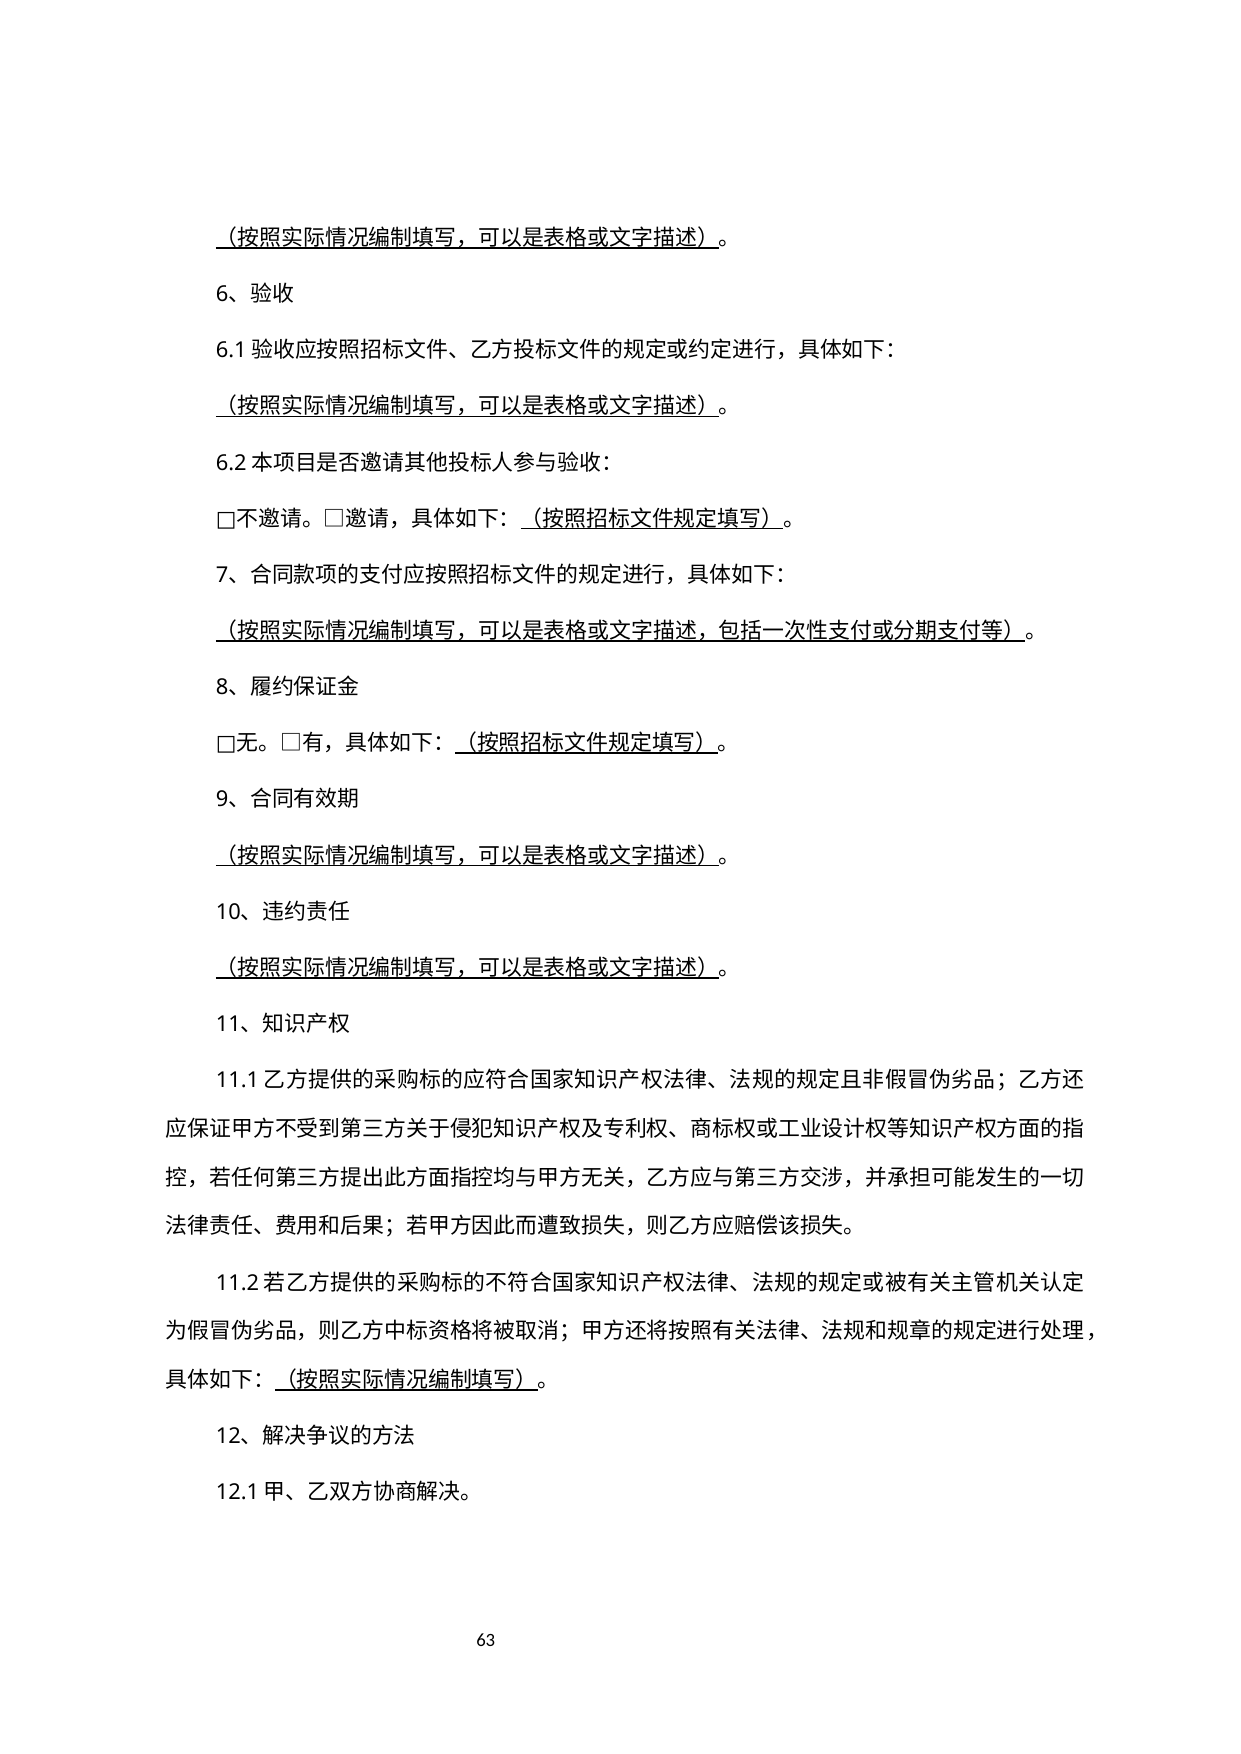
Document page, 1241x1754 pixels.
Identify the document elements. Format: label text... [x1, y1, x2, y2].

text （按照实际情况编制填写，可以是表格或文字描述）。 [165, 837, 1087, 870]
text 6.1验收应按照招标文件、乙方投标文件的规定或约定进行，具体如下： [165, 332, 1087, 364]
text 7、合同款项的支付应按照招标文件的规定进行，具体如下： [165, 556, 1087, 589]
text 11.2若乙方提供的采购标的不符合国家知识产权法律、法规的规定或被有关主管机关认定为假冒伪劣品，则乙方中标资格将被取消；甲方还将按照有关法律、法规和规章的规定进行处理，具体如下：（按照实际情况编制填写）。 [165, 1264, 1087, 1394]
text 9、合同有效期 [165, 781, 1087, 813]
text 6.2本项目是否邀请其他投标人参与验收： [165, 444, 1087, 477]
text 11、知识产权 [165, 1006, 1087, 1038]
text 11.1乙方提供的采购标的应符合国家知识产权法律、法规的规定且非假冒伪劣品；乙方还应保证甲方不受到第三方关于侵犯知识产权及专利权、商标权或工业设计权等知识产权方面的指控，若任何第三方提出此方面指控均与甲方无关，乙方应与第三方交涉，并承担可能发生的一切法律责任、费用和后果；若甲方因此而遭致损失，则乙方应赔偿该损失。 [165, 1062, 1087, 1241]
text （按照实际情况编制填写，可以是表格或文字描述，包括一次性支付或分期支付等）。 [165, 613, 1087, 645]
text □不邀请。□邀请，具体如下：（按照招标文件规定填写）。 [165, 500, 1087, 533]
text 8、履约保证金 [165, 669, 1087, 701]
text 12.1甲、乙双方协商解决。 [165, 1474, 1087, 1506]
text （按照实际情况编制填写，可以是表格或文字描述）。 [165, 388, 1087, 421]
text （按照实际情况编制填写，可以是表格或文字描述）。 [165, 949, 1087, 982]
text 6、验收 [165, 276, 1087, 308]
text 10、违约责任 [165, 893, 1087, 926]
text □无。□有，具体如下：（按照招标文件规定填写）。 [165, 725, 1087, 757]
text （按照实际情况编制填写，可以是表格或文字描述）。 [165, 219, 1087, 252]
text 12、解决争议的方法 [165, 1418, 1087, 1450]
